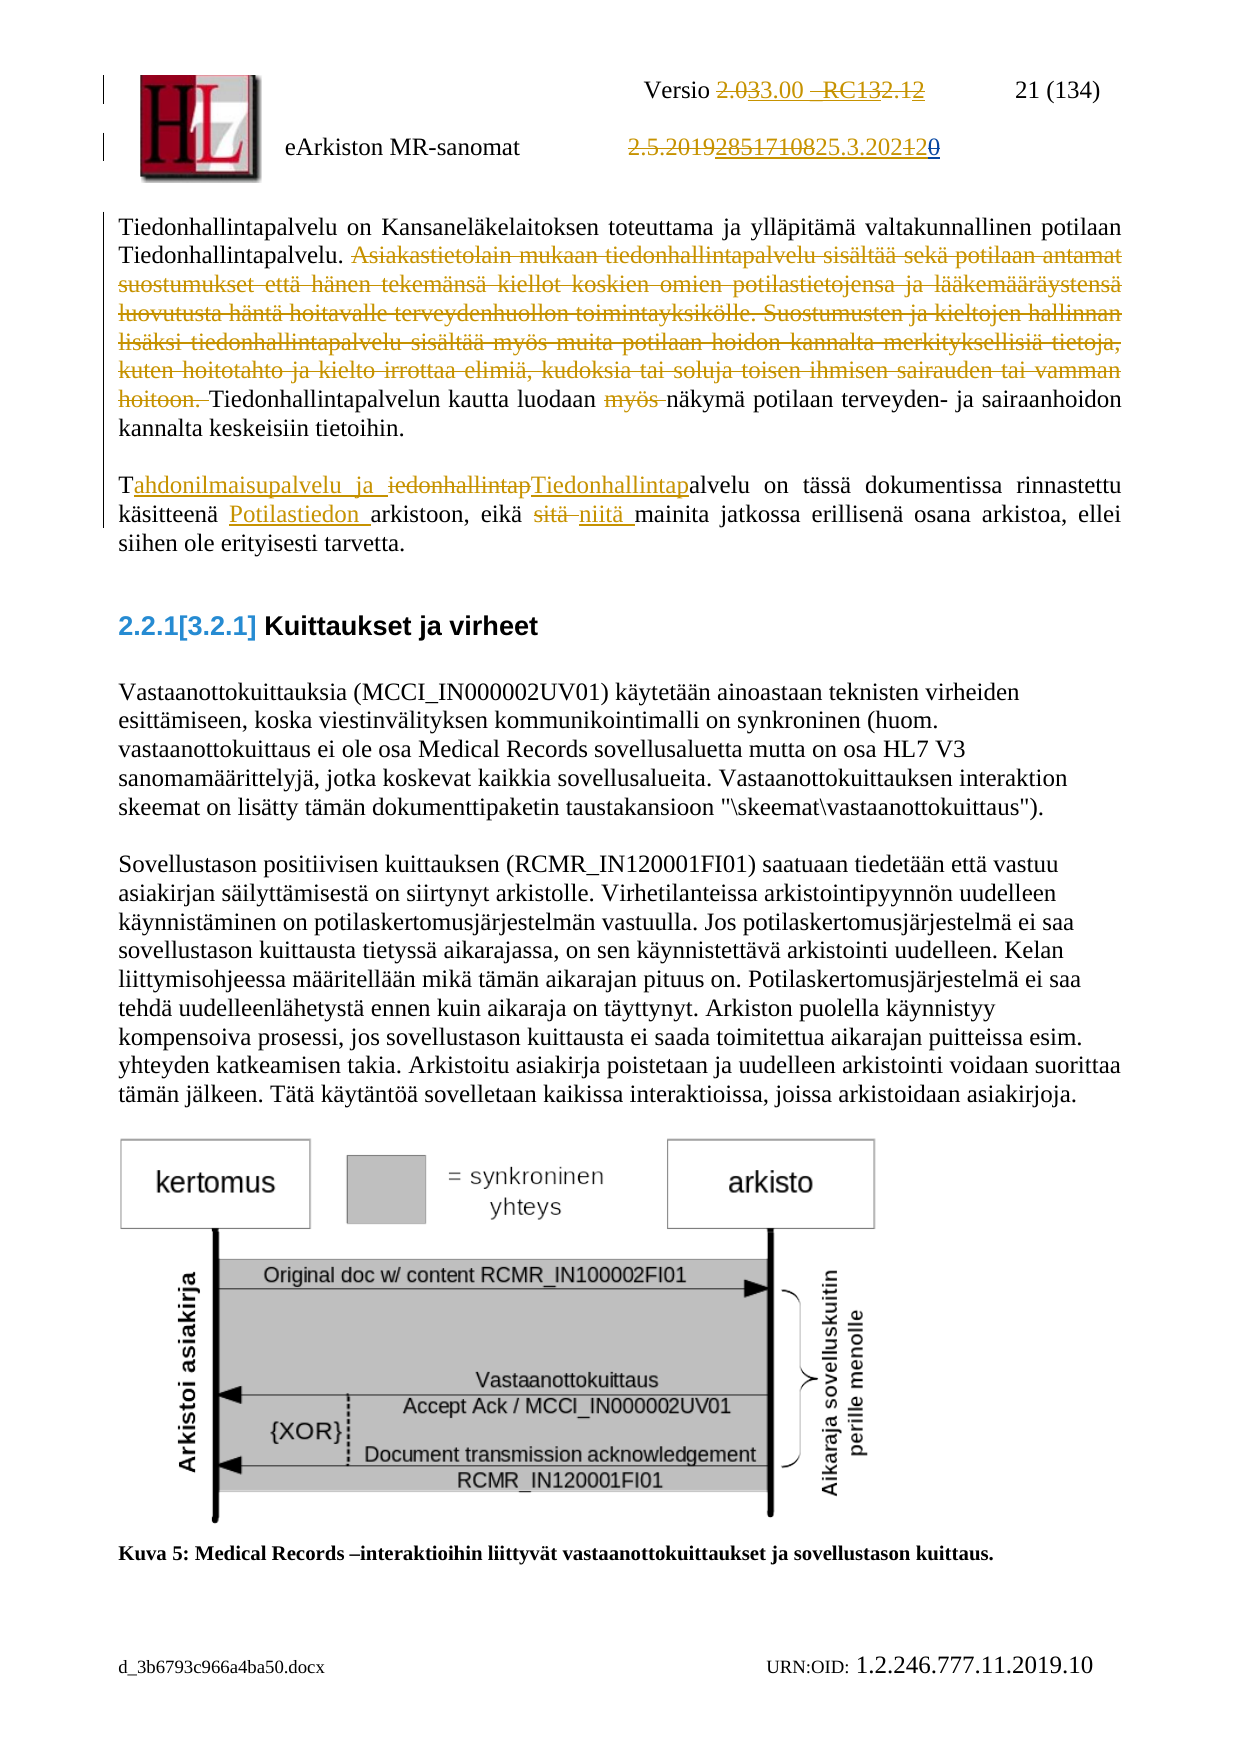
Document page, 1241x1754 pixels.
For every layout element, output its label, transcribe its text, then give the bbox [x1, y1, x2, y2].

text Sovellustason positiivisen kuittauksen (RCMR_IN120001FI01) saatuaan tiedetään että vastuu asiakirjan säilyttämisestä on siirtynyt arkistolle. Virhetilanteissa arkistointipyynnön uudelleen käynnistäminen on potilaskertomusjärjestelmän vastuulla. Jos potilaskertomusjärjestelmä ei saa sovellustason kuittausta tietyssä aikarajassa, on sen käynnistettävä arkistointi uudelleen. Kelan liittymisohjeessa määritellään mikä tämän aikarajan pituus on. Potilaskertomusjärjestelmä ei saa tehdä uudelleenlähetystä ennen kuin aikaraja on täyttynyt. Arkiston puolella käynnistyy kompensoiva prosessi, jos sovellustason kuittausta ei saada toimitettua aikarajan puitteissa esim. yhteyden katkeamisen takia. Arkistoitu asiakirja poistetaan ja uudelleen arkistointi voidaan suorittaa tämän jälkeen. Tätä käytäntöä sovelletaan kaikissa interaktioissa, joissa arkistoidaan asiakirjoja. [118, 849, 1122, 1108]
text Tiedonhallintapalvelu on Kansaneläkelaitoksen toteuttama ja ylläpitämä valtakunnallinen potilaan Tiedonhallintapalvelu. Tiedonhallintapalvelun kautta luodaan näkymä potilaan terveyden- ja sairaanhoidon kannalta keskeisiin tietoihin. [118, 286, 1122, 313]
text Talvelu on tässä dokumentissa rinnastettu käsitteenä arkistoon, eikä mainita jatkossa erillisenä osana arkistoa, ellei siihen ole erityisesti tarvetta. [118, 470, 1122, 557]
subtitle Kuittaukset ja virheet [118, 610, 1122, 642]
picture [140, 75, 263, 183]
text Kuva 5: Medical Records –interaktioihin liittyvät vastaanottokuittaukset ja sovellustason kuittaus. [118, 1541, 1122, 1565]
text Tiedonhallintapalvelu on Kansaneläkelaitoksen toteuttama ja ylläpitämä valtakunnallinen potilaan Tiedonhallintapalvelu. Tiedonhallintapalvelun kautta luodaan näkymä potilaan terveyden- ja sairaanhoidon kannalta keskeisiin tietoihin. [118, 212, 1122, 285]
text Tiedonhallintapalvelu on Kansaneläkelaitoksen toteuttama ja ylläpitämä valtakunnallinen potilaan Tiedonhallintapalvelu. Tiedonhallintapalvelun kautta luodaan näkymä potilaan terveyden- ja sairaanhoidon kannalta keskeisiin tietoihin. [118, 315, 1122, 442]
text Vastaanottokuittauksia (MCCI_IN000002UV01) käytetään ainoastaan teknisten virheiden esittämiseen, koska viestinvälityksen kommunikointimalli on synkroninen (huom. vastaanottokuittaus ei ole osa Medical Records sovellusaluetta mutta on osa HL7 V3 sanomamäärittelyjä, jotka koskevat kaikkia sovellusalueita. Vastaanottokuittauksen interaktion skeemat on lisätty tämän dokumenttipaketin taustakansioon "\skeemat\vastaanottokuittaus"). [118, 677, 1122, 820]
